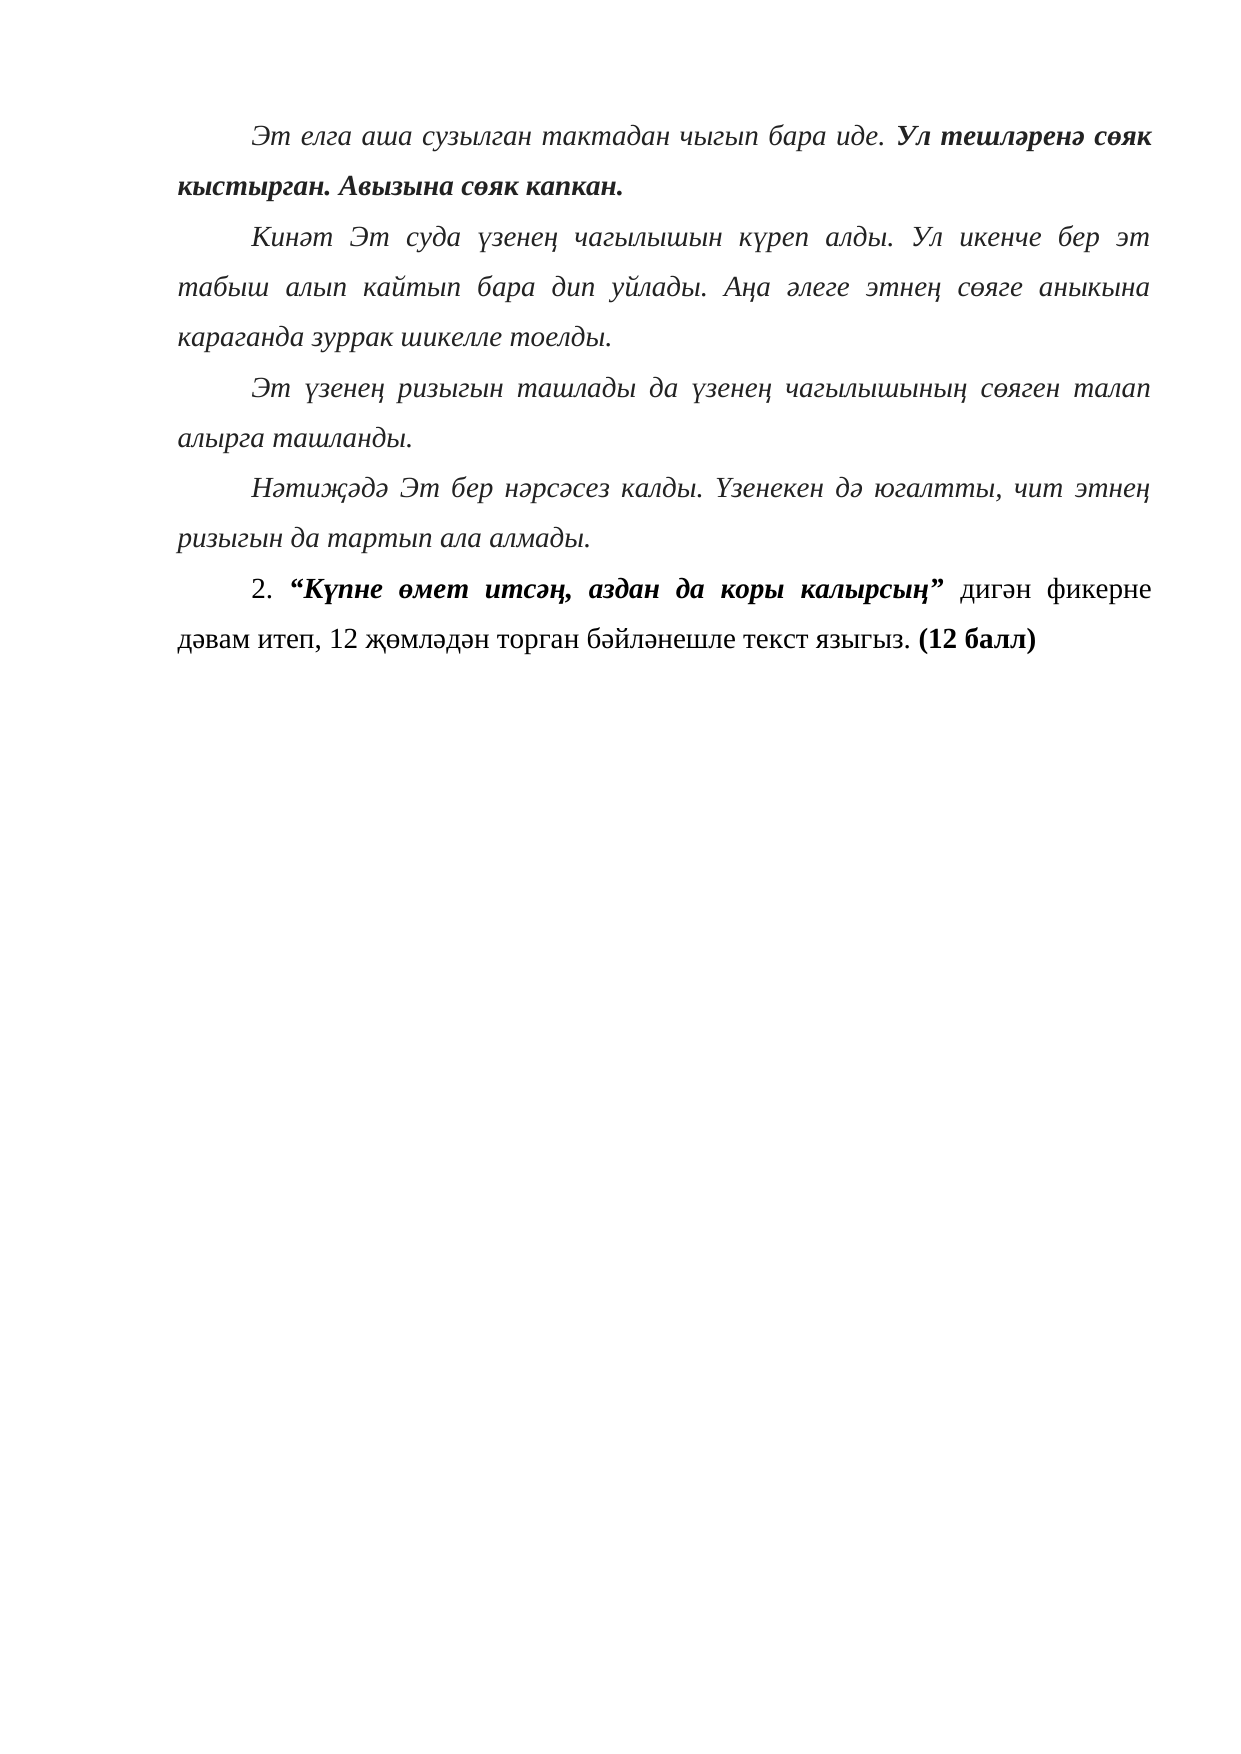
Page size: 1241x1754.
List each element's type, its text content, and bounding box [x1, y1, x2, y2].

text Эт үзенең ризыгын ташлады да үзенең чагылышының сөяген талап алырга ташланды. [177, 370, 1152, 453]
text Нәтиҗәдә Эт бер нәрсәсез калды. Үзенекен дә югалтты, чит этнең ризыгын да тартып ала алмады. [177, 470, 1152, 554]
text 2. “Күпне өмет итсәң, аздан да коры калырсың” дигән фикерне дәвам итеп, 12 җөмләдән торган бәйләнешле текст языгыз. (12 балл) [177, 571, 1152, 655]
text Кинәт Эт суда үзенең чагылышын күреп алды. Ул икенче бер эт табыш алып кайтып бара дип уйлады. Аңа әлеге этнең сөяге аныкына караганда зуррак шикелле тоелды. [177, 219, 1152, 353]
text Эт елга аша сузылган тактадан чыгып бара иде. Ул тешләренә сөяк кыстырган. Авызына сөяк капкан. [177, 118, 1152, 202]
